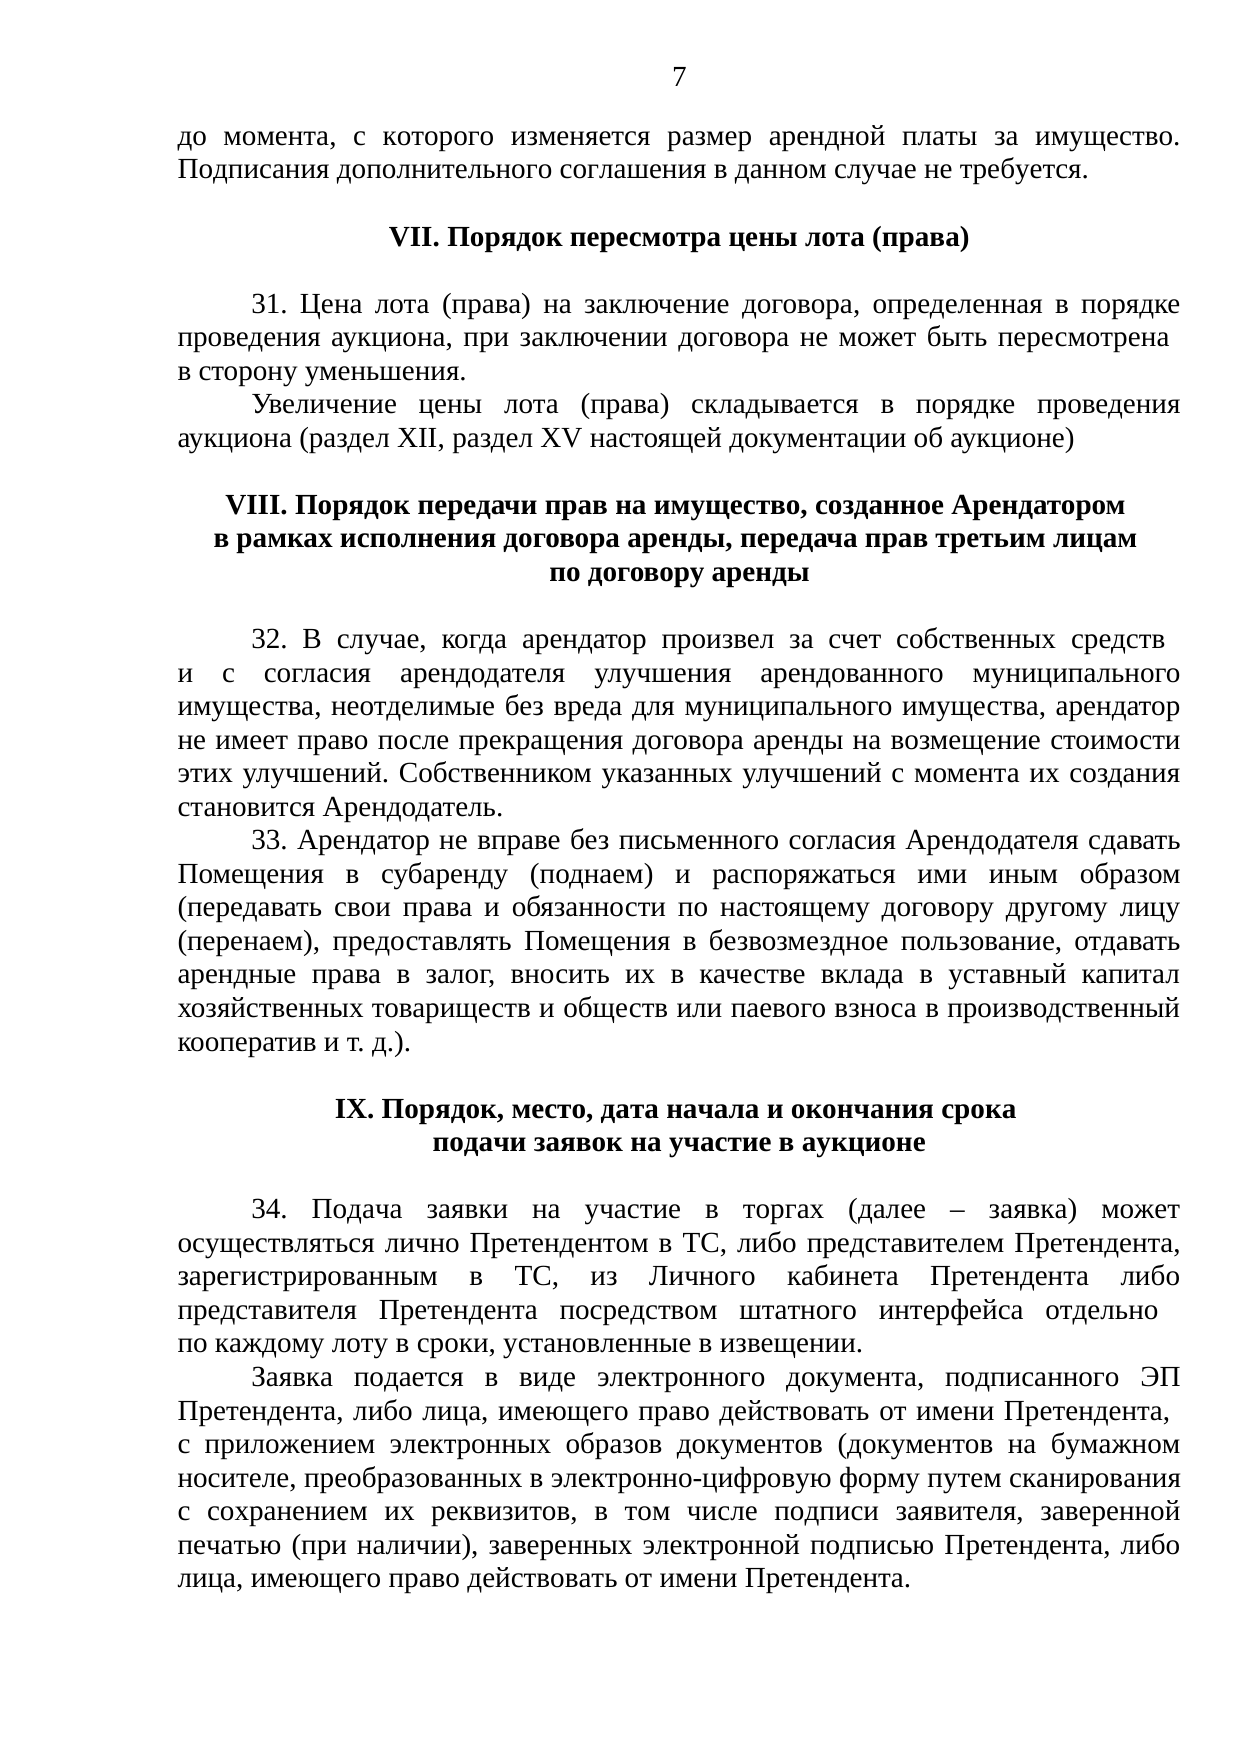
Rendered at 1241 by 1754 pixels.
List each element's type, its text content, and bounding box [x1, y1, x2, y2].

text 33. Арендатор не вправе без письменного согласия Арендодателя сдавать Помещения в субаренду (поднаем) и распоряжаться ими иным образом (передавать свои права и обязанности по настоящему договору другому лицу (перенаем), предоставлять Помещения в безвозмездное пользование, отдавать арендные права в залог, вносить их в качестве вклада в уставный капитал хозяйственных товариществ и обществ или паевого взноса в производственный кооператив и т. д.). [177, 822, 1181, 1057]
text 31. Цена лота (права) на заключение договора, определенная в порядке проведения аукциона, при заключении договора не может быть пересмотрена в сторону уменьшения. [177, 286, 1181, 386]
text 34. Подача заявки на участие в торгах (далее – заявка) может осуществляться лично Претендентом в ТС, либо представителем Претендента, зарегистрированным в ТС, из Личного кабинета Претендента либо представителя Претендента посредством штатного интерфейса отдельно по каждому лоту в сроки, установленные в извещении. [177, 1191, 1181, 1359]
text 32. В случае, когда арендатор произвел за счет собственных средств и с согласия арендодателя улучшения арендованного муниципального имущества, неотделимые без вреда для муниципального имущества, арендатор не имеет право после прекращения договора аренды на возмещение стоимости этих улучшений. Собственником указанных улучшений с момента их создания становится Арендодатель. [177, 621, 1181, 822]
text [177, 118, 1181, 185]
text VIII. Порядок передачи прав на имущество, созданное Арендатором в рамках исполнения договора аренды, передача прав третьим лицам по договору аренды [177, 487, 1181, 588]
text IX. Порядок, место, дата начала и окончания срока подачи заявок на участие в аукционе [177, 1091, 1181, 1158]
text Заявка подается в виде электронного документа, подписанного ЭП Претендента, либо лица, имеющего право действовать от имени Претендента, с приложением электронных образов документов (документов на бумажном носителе, преобразованных в электронно-цифровую форму путем сканирования с сохранением их реквизитов, в том числе подписи заявителя, заверенной печатью (при наличии), заверенных электронной подписью Претендента, либо лица, имеющего право действовать от имени Претендента. [177, 1359, 1181, 1594]
text VII. Порядок пересмотра цены лота (права) [177, 219, 1181, 252]
text Увеличение цены лота (права) складывается в порядке проведения аукциона (раздел XII, раздел XV настоящей документации об аукционе) [177, 386, 1181, 453]
